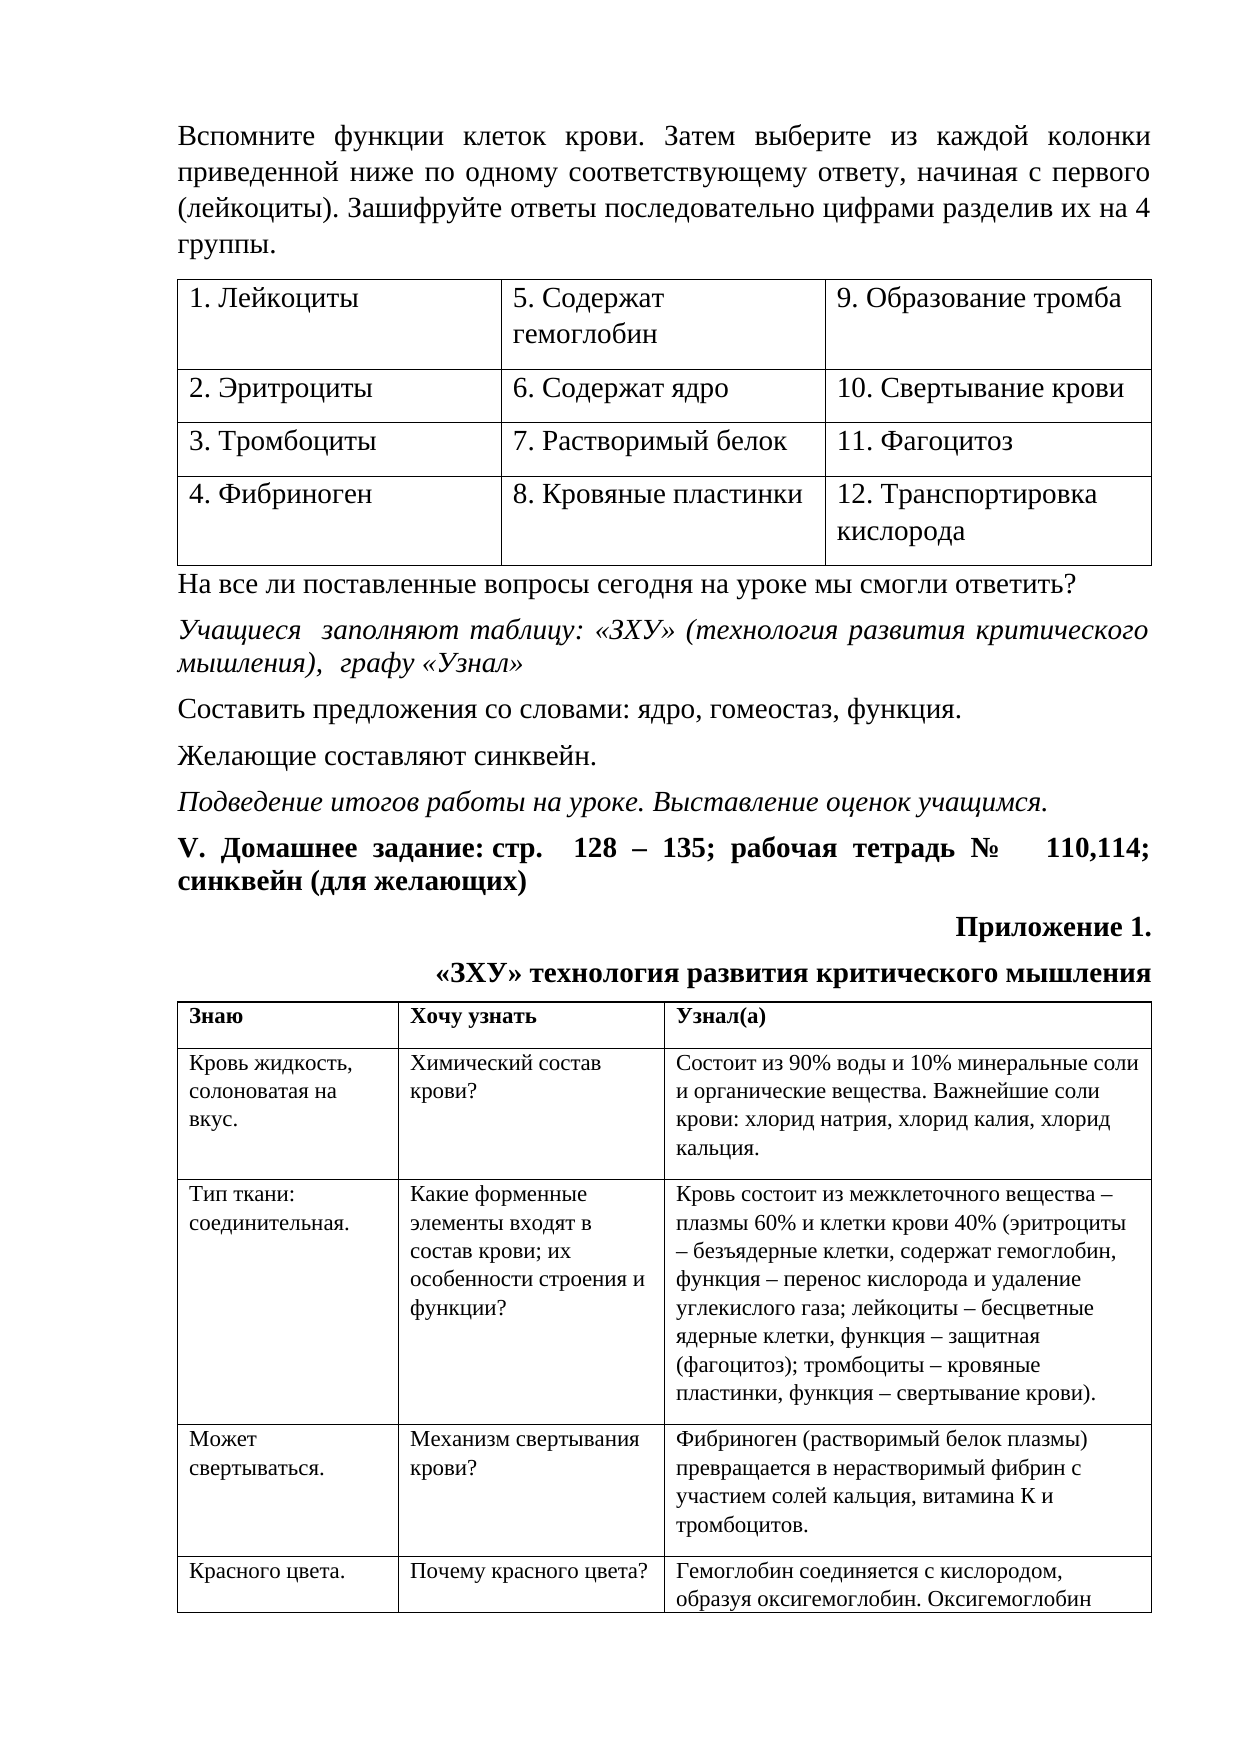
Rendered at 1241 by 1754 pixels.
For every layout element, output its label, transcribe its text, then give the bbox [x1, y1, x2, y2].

table_header Знаю [178, 1003, 398, 1048]
text Желающие составляют синквейн. [177, 738, 1152, 771]
text Подведение итогов работы на уроке. Выставление оценок учащимся. [177, 784, 1152, 817]
table_header 1. Лейкоциты [178, 280, 501, 369]
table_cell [665, 1557, 1151, 1612]
table_header Хочу узнать [399, 1003, 664, 1048]
table_header 9. Образование тромба [826, 280, 1151, 369]
table_cell 10. Свертывание крови [826, 370, 1151, 422]
text Составить предложения со словами: ядро, гомеостаз, функция. [177, 692, 1152, 725]
table_cell 2. Эритроциты [178, 370, 501, 422]
table_cell Фибриноген (растворимый белок плазмы) превращается в нерастворимый фибрин с участием солей кальция, витамина К и тромбоцитов. [665, 1425, 1151, 1556]
table_cell Механизм свертывания крови? [399, 1425, 664, 1556]
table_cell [399, 1557, 664, 1612]
text На все ли поставленные вопросы сегодня на уроке мы смогли ответить? [177, 566, 1152, 599]
text Учащиеся заполняют таблицу: «ЗХУ» (технология развития критического мышления), графу «Узнал» [177, 612, 1152, 679]
table_cell Какие форменные элементы входят в состав крови; их особенности строения и функции? [399, 1180, 664, 1424]
table_cell 12. Транспортировка кислорода [826, 477, 1151, 565]
table_header Узнал(а) [665, 1003, 1151, 1048]
text Вспомните функции клеток крови. Затем выберите из каждой колонки приведенной ниже по одному соответствующему ответу, начиная с первого (лейкоциты). Зашифруйте ответы последовательно цифрами разделив их на 4 группы. [177, 118, 1152, 260]
table_cell Кровь состоит из межклеточного вещества – плазмы 60% и клетки крови 40% (эритроциты – безъядерные клетки, содержат гемоглобин, функция – перенос кислорода и удаление углекислого газа; лейкоциты – бесцветные ядерные клетки, функция – защитная (фагоцитоз); тромбоциты – кровяные пластинки, функция – свертывание крови). [665, 1180, 1151, 1424]
table_cell Кровь жидкость, солоноватая на вкус. [178, 1049, 398, 1179]
table_cell 3. Тромбоциты [178, 423, 501, 476]
table_cell Состоит из 90% воды и 10% минеральные соли и органические вещества. Важнейшие соли крови: хлорид натрия, хлорид калия, хлорид кальция. [665, 1049, 1151, 1179]
table_cell 11. Фагоцитоз [826, 423, 1151, 476]
table_cell Химический состав крови? [399, 1049, 664, 1179]
table_cell 6. Содержат ядро [502, 370, 825, 422]
table_cell Тип ткани: соединительная. [178, 1180, 398, 1424]
table_header 5. Содержат гемоглобин [502, 280, 825, 369]
text «ЗХУ» технология развития критического мышления [177, 955, 1152, 989]
table_cell Красного цвета. [178, 1557, 398, 1612]
text V. Домашнее задание: стр. 128 – 135; рабочая тетрадь № 110,114; синквейн (для желающих) [177, 830, 1152, 897]
table_cell 8. Кровяные пластинки [502, 477, 825, 565]
table_cell Может свертываться. [178, 1425, 398, 1556]
text Приложение 1. [177, 909, 1152, 943]
table_cell 7. Растворимый белок [502, 423, 825, 476]
table_cell 4. Фибриноген [178, 477, 501, 565]
